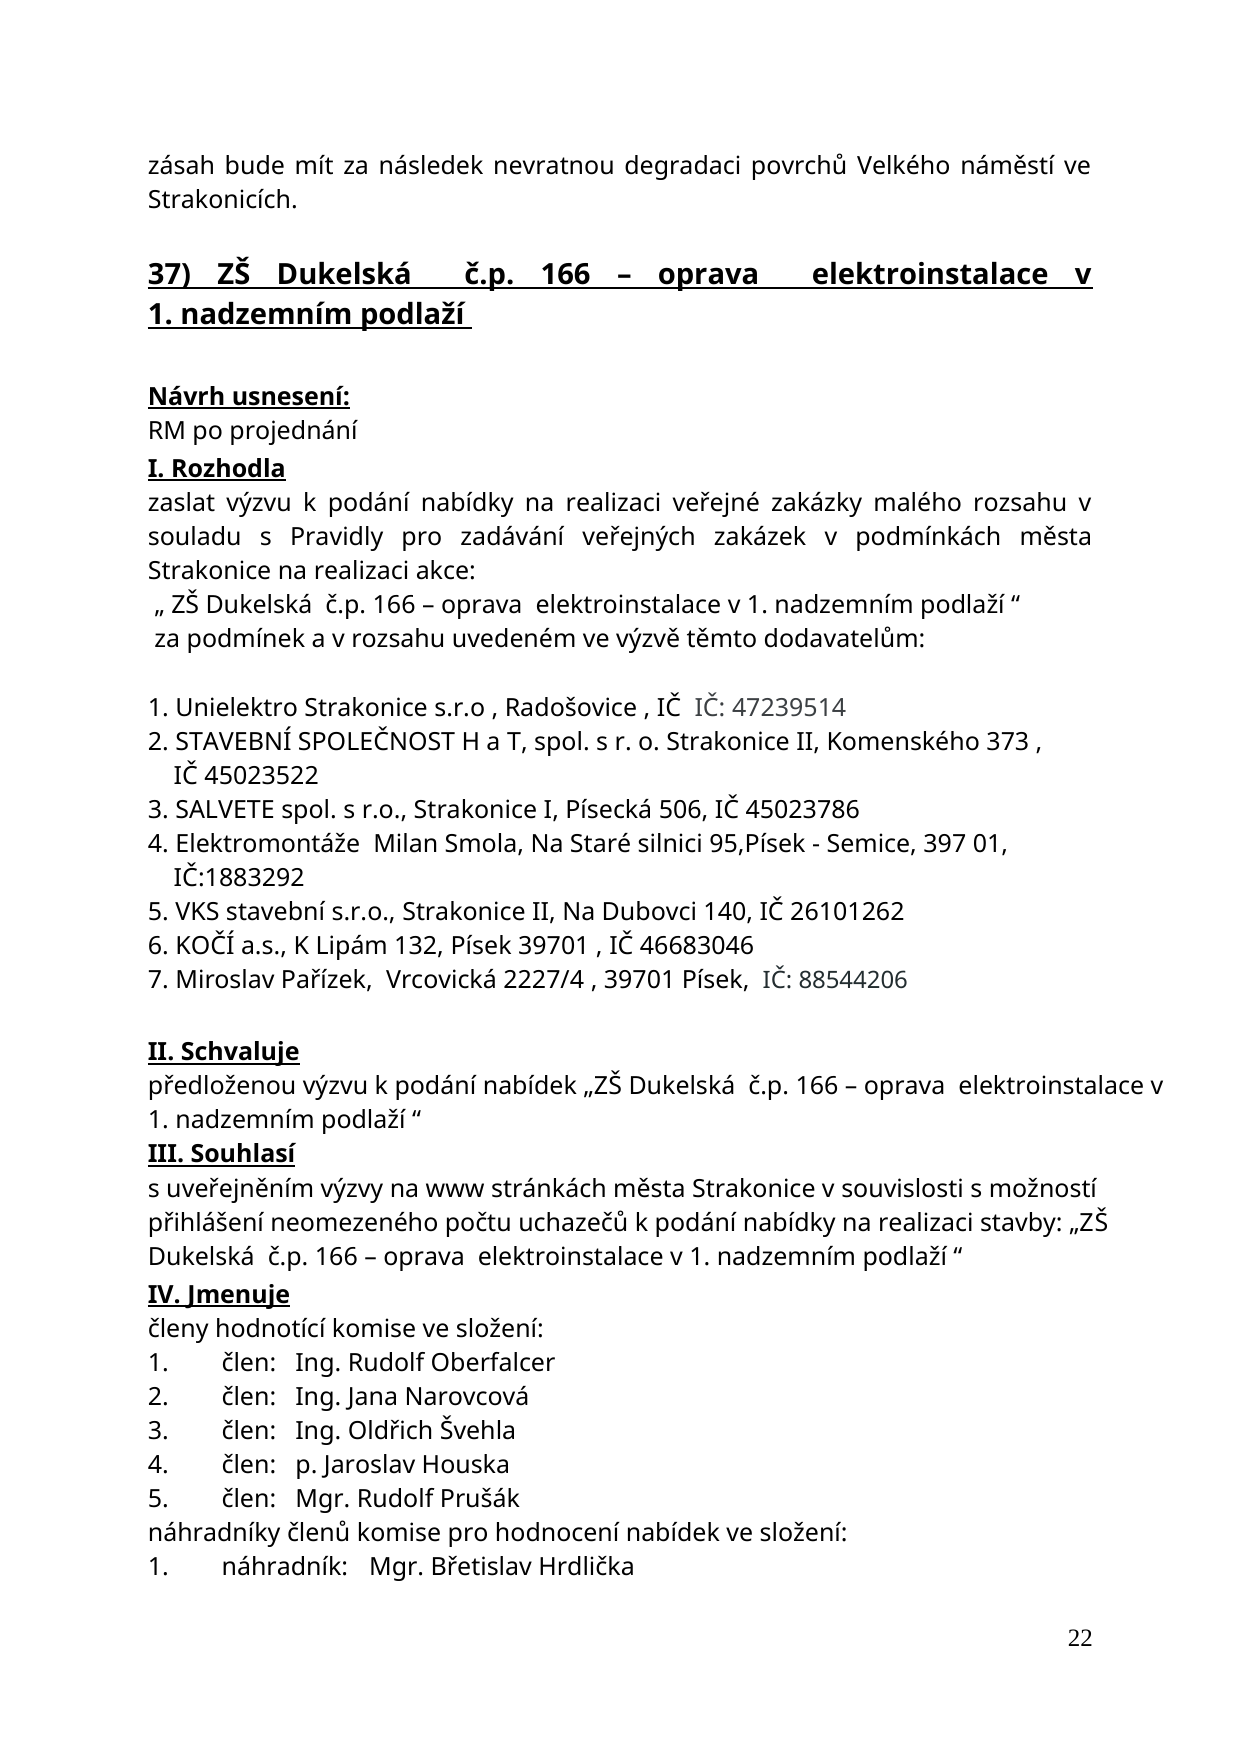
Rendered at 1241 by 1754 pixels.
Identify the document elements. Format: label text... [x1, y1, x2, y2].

text náhradníky členů komise pro hodnocení nabídek ve složení: [148, 1515, 1093, 1549]
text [148, 148, 1093, 216]
subtitle 37) ZŠ Dukelská č.p. 166 – oprava elektroinstalace v 1. nadzemním podlaží [148, 254, 1093, 287]
subtitle II. Schvaluje [148, 1034, 1093, 1068]
text III. Souhlasí [148, 1136, 1093, 1170]
text 4. Elektromontáže Milan Smola, Na Staré silnici 95,Písek - Semice, 397 01, [148, 825, 1093, 859]
text IČ:1883292 [148, 859, 1093, 893]
text 7. Miroslav Pařízek, Vrcovická 2227/4 , 39701 Písek, IČ: 88544206 [148, 962, 1093, 996]
text 4. člen: p. Jaroslav Houska [148, 1447, 1093, 1481]
text předloženou výzvu k podání nabídek „ZŠ Dukelská č.p. 166 – oprava elektroinstalace v 1. nadzemním podlaží “ [148, 1068, 1167, 1136]
text 6. KOČÍ a.s., K Lipám 132, Písek 39701 , IČ 46683046 [148, 928, 1093, 962]
subtitle IV. Jmenuje [148, 1277, 1093, 1311]
text členy hodnotící komise ve složení: [148, 1311, 1093, 1345]
text 1. náhradník: Mgr. Břetislav Hrdlička [148, 1549, 1093, 1583]
text s uveřejněním výzvy na www stránkách města Strakonice v souvislosti s možností přihlášení neomezeného počtu uchazečů k podání nabídky na realizaci stavby: „ZŠ Dukelská č.p. 166 – oprava elektroinstalace v 1. nadzemním podlaží “ [148, 1170, 1167, 1272]
text 1. člen: Ing. Rudolf Oberfalcer [148, 1345, 1093, 1379]
subtitle I. Rozhodla [148, 451, 1093, 485]
text 1. Unielektro Strakonice s.r.o , Radošovice , IČ IČ: 47239514 [148, 689, 1093, 723]
text 3. člen: Ing. Oldřich Švehla [148, 1413, 1093, 1447]
text 2. STAVEBNÍ SPOLEČNOST H a T, spol. s r. o. Strakonice II, Komenského 373 , [148, 723, 1093, 757]
text 2. člen: Ing. Jana Narovcová [148, 1379, 1093, 1413]
subtitle 37) ZŠ Dukelská č.p. 166 – oprava elektroinstalace v 1. nadzemním podlaží [148, 289, 1093, 333]
text Návrh usnesení: [148, 378, 1093, 412]
text za podmínek a v rozsahu uvedeném ve výzvě těmto dodavatelům: [148, 621, 1093, 655]
text zaslat výzvu k podání nabídky na realizaci veřejné zakázky malého rozsahu v souladu s Pravidly pro zadávání veřejných zakázek v podmínkách města Strakonice na realizaci akce: [148, 485, 1093, 587]
text „ ZŠ Dukelská č.p. 166 – oprava elektroinstalace v 1. nadzemním podlaží “ [148, 587, 1167, 621]
text RM po projednání [148, 412, 1093, 447]
text 3. SALVETE spol. s r.o., Strakonice I, Písecká 506, IČ 45023786 [148, 791, 1093, 825]
text 5. VKS stavební s.r.o., Strakonice II, Na Dubovci 140, IČ 26101262 [148, 893, 1093, 928]
text IČ 45023522 [148, 757, 1093, 791]
text 5. člen: Mgr. Rudolf Prušák [148, 1481, 1093, 1515]
